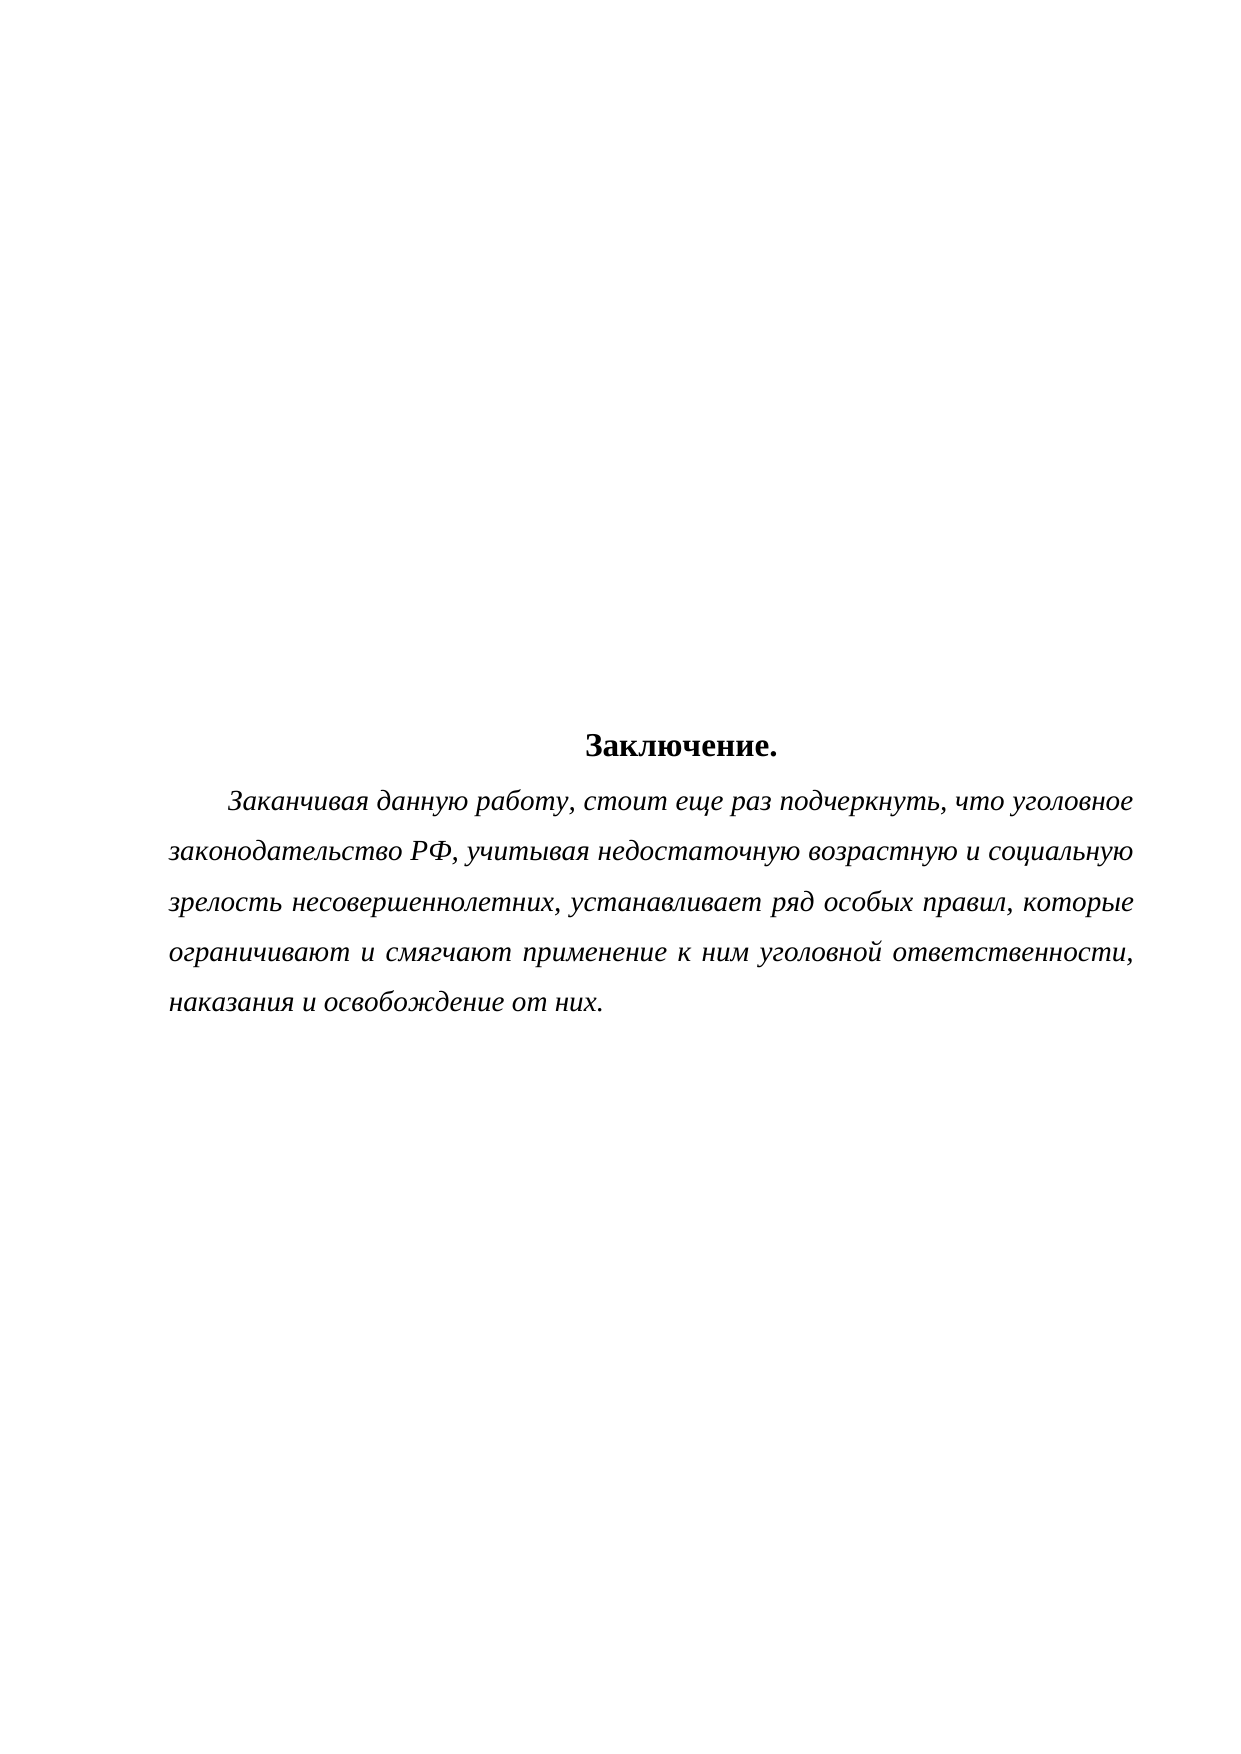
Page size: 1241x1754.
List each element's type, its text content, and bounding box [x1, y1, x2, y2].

text Заключение. [169, 726, 1134, 764]
text Заканчивая данную работу, стоит еще раз подчеркнуть, что уголовное законодательство РФ, учитывая недостаточную возрастную и социальную зрелость несовершеннолетних, устанавливает ряд особых правил, которые ограничивают и смягчают применение к ним уголовной ответственности, наказания и освобождение от них. [169, 783, 1134, 1018]
